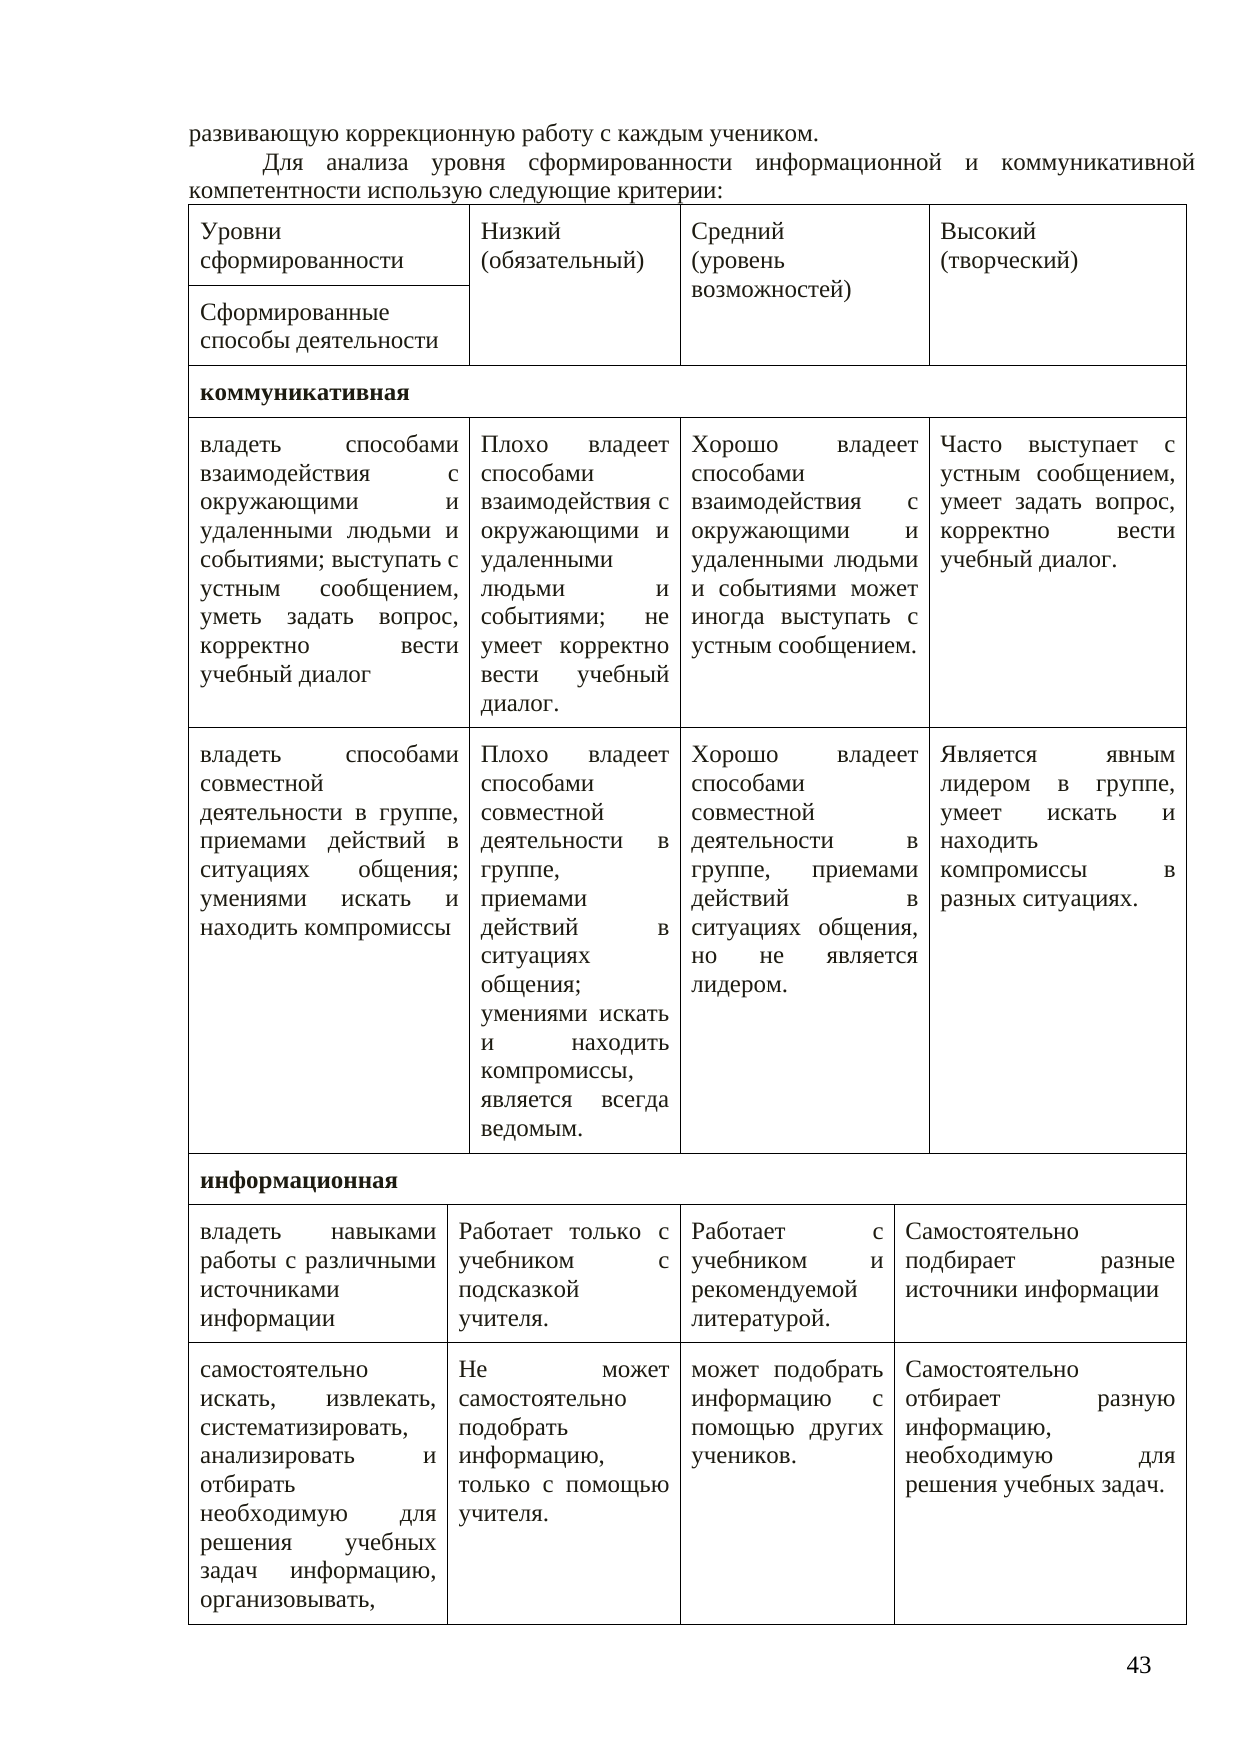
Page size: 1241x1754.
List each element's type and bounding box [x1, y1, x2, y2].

table_header [177, 118, 1207, 1625]
